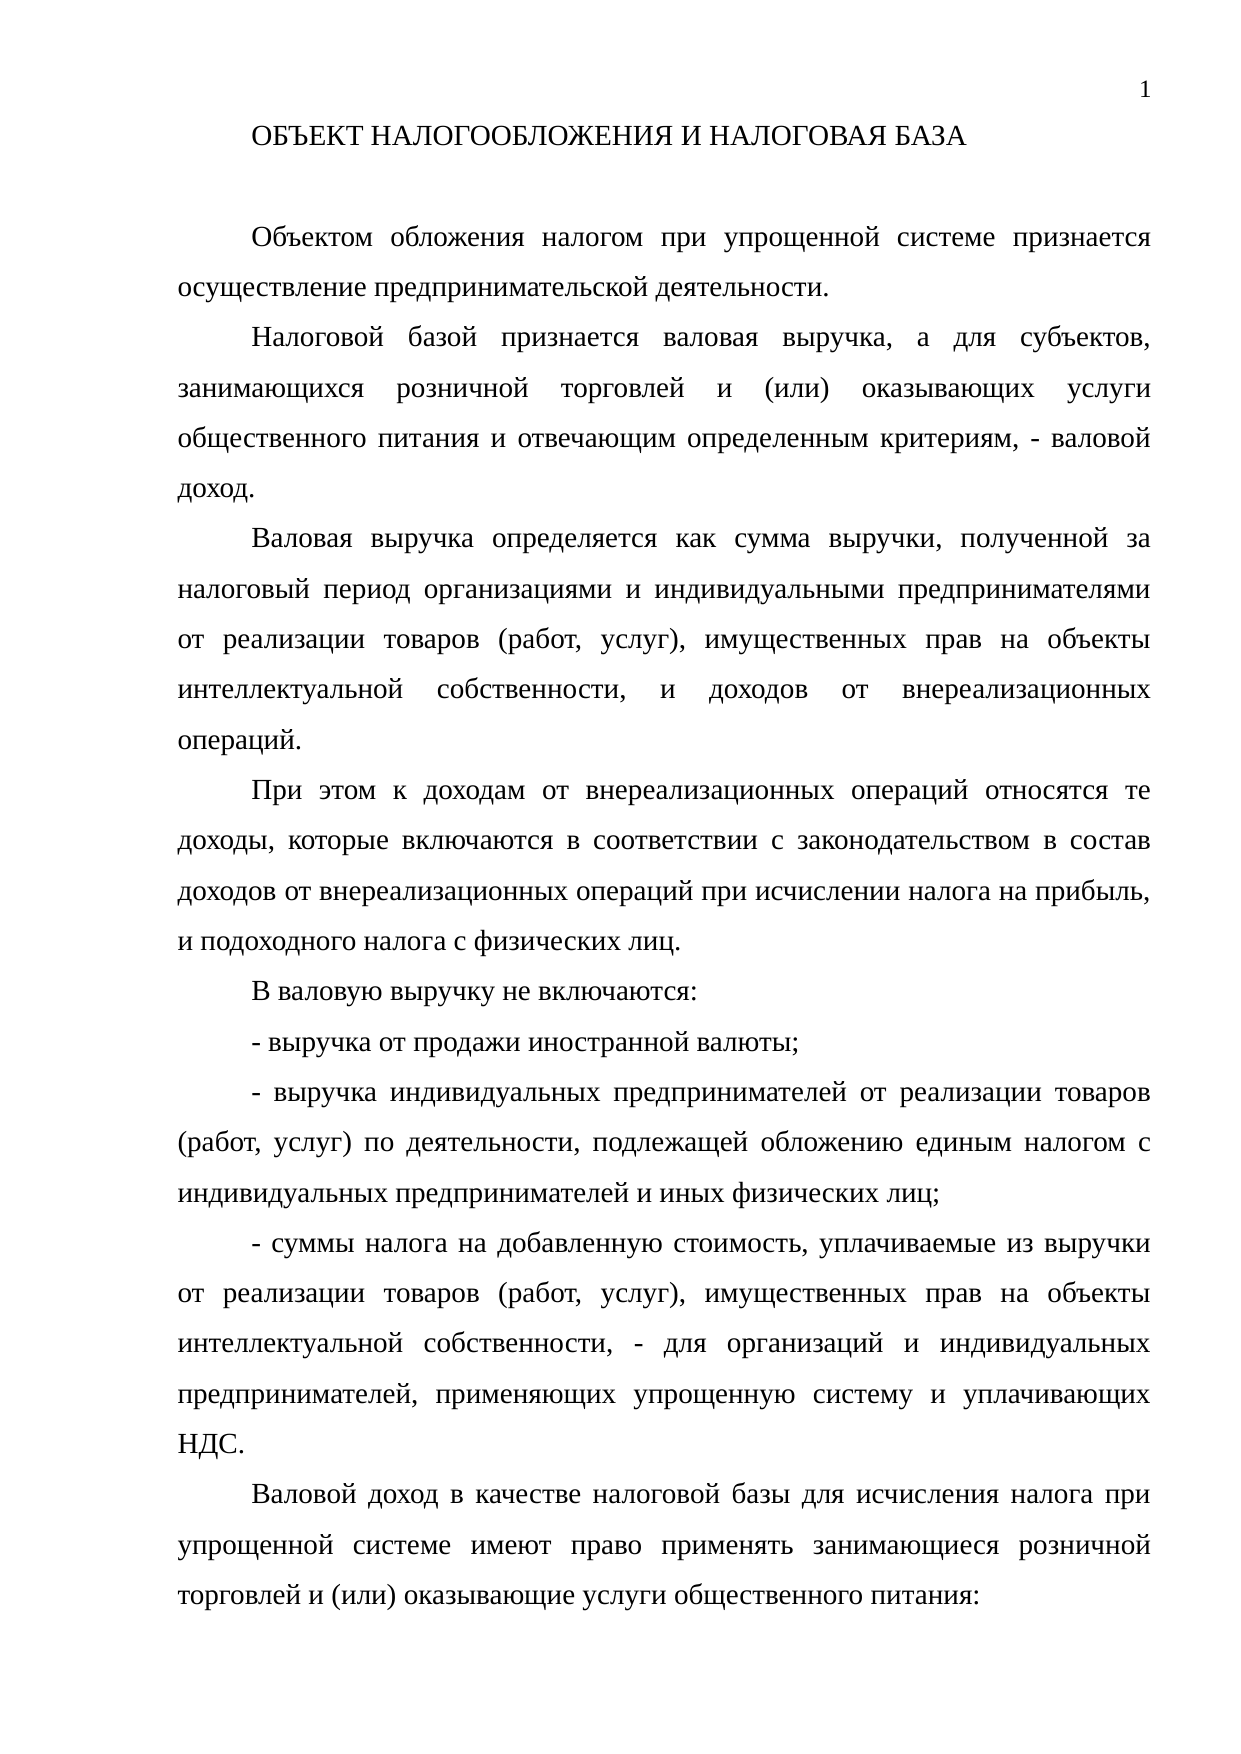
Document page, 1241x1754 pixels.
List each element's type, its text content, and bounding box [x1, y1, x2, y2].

text При этом к доходам от внереализационных операций относятся те доходы, которые включаются в соответствии с законодательством в состав доходов от внереализационных операций при исчислении налога на прибыль, и подоходного налога с физических лиц. [177, 772, 1152, 957]
text - выручка от продажи иностранной валюты; [251, 1024, 1152, 1057]
text Валовой доход в качестве налоговой базы для исчисления налога при упрощенной системе имеют право применять занимающиеся розничной торговлей и (или) оказывающие услуги общественного питания: [177, 1477, 1152, 1611]
text - суммы налога на добавленную стоимость, уплачиваемые из выручки от реализации товаров (работ, услуг), имущественных прав на объекты интеллектуальной собственности, - для организаций и индивидуальных предпринимателей, применяющих упрощенную систему и уплачивающих НДС. [177, 1225, 1152, 1460]
text Объектом обложения налогом при упрощенной системе признается осуществление предпринимательской деятельности. [177, 219, 1152, 303]
text - выручка индивидуальных предпринимателей от реализации товаров (работ, услуг) по деятельности, подлежащей обложению единым налогом с индивидуальных предпринимателей и иных физических лиц; [177, 1074, 1152, 1208]
text Объект налогообложения и налоговая база [177, 118, 1152, 152]
text Валовая выручка определяется как сумма выручки, полученной за налоговый период организациями и индивидуальными предпринимателями от реализации товаров (работ, услуг), имущественных прав на объекты интеллектуальной собственности, и доходов от внереализационных операций. [177, 521, 1152, 755]
text Налоговой базой признается валовая выручка, а для субъектов, занимающихся розничной торговлей и (или) оказывающих услуги общественного питания и отвечающим определенным критериям, - валовой доход. [177, 319, 1152, 504]
text В валовую выручку не включаются: [177, 973, 1152, 1007]
